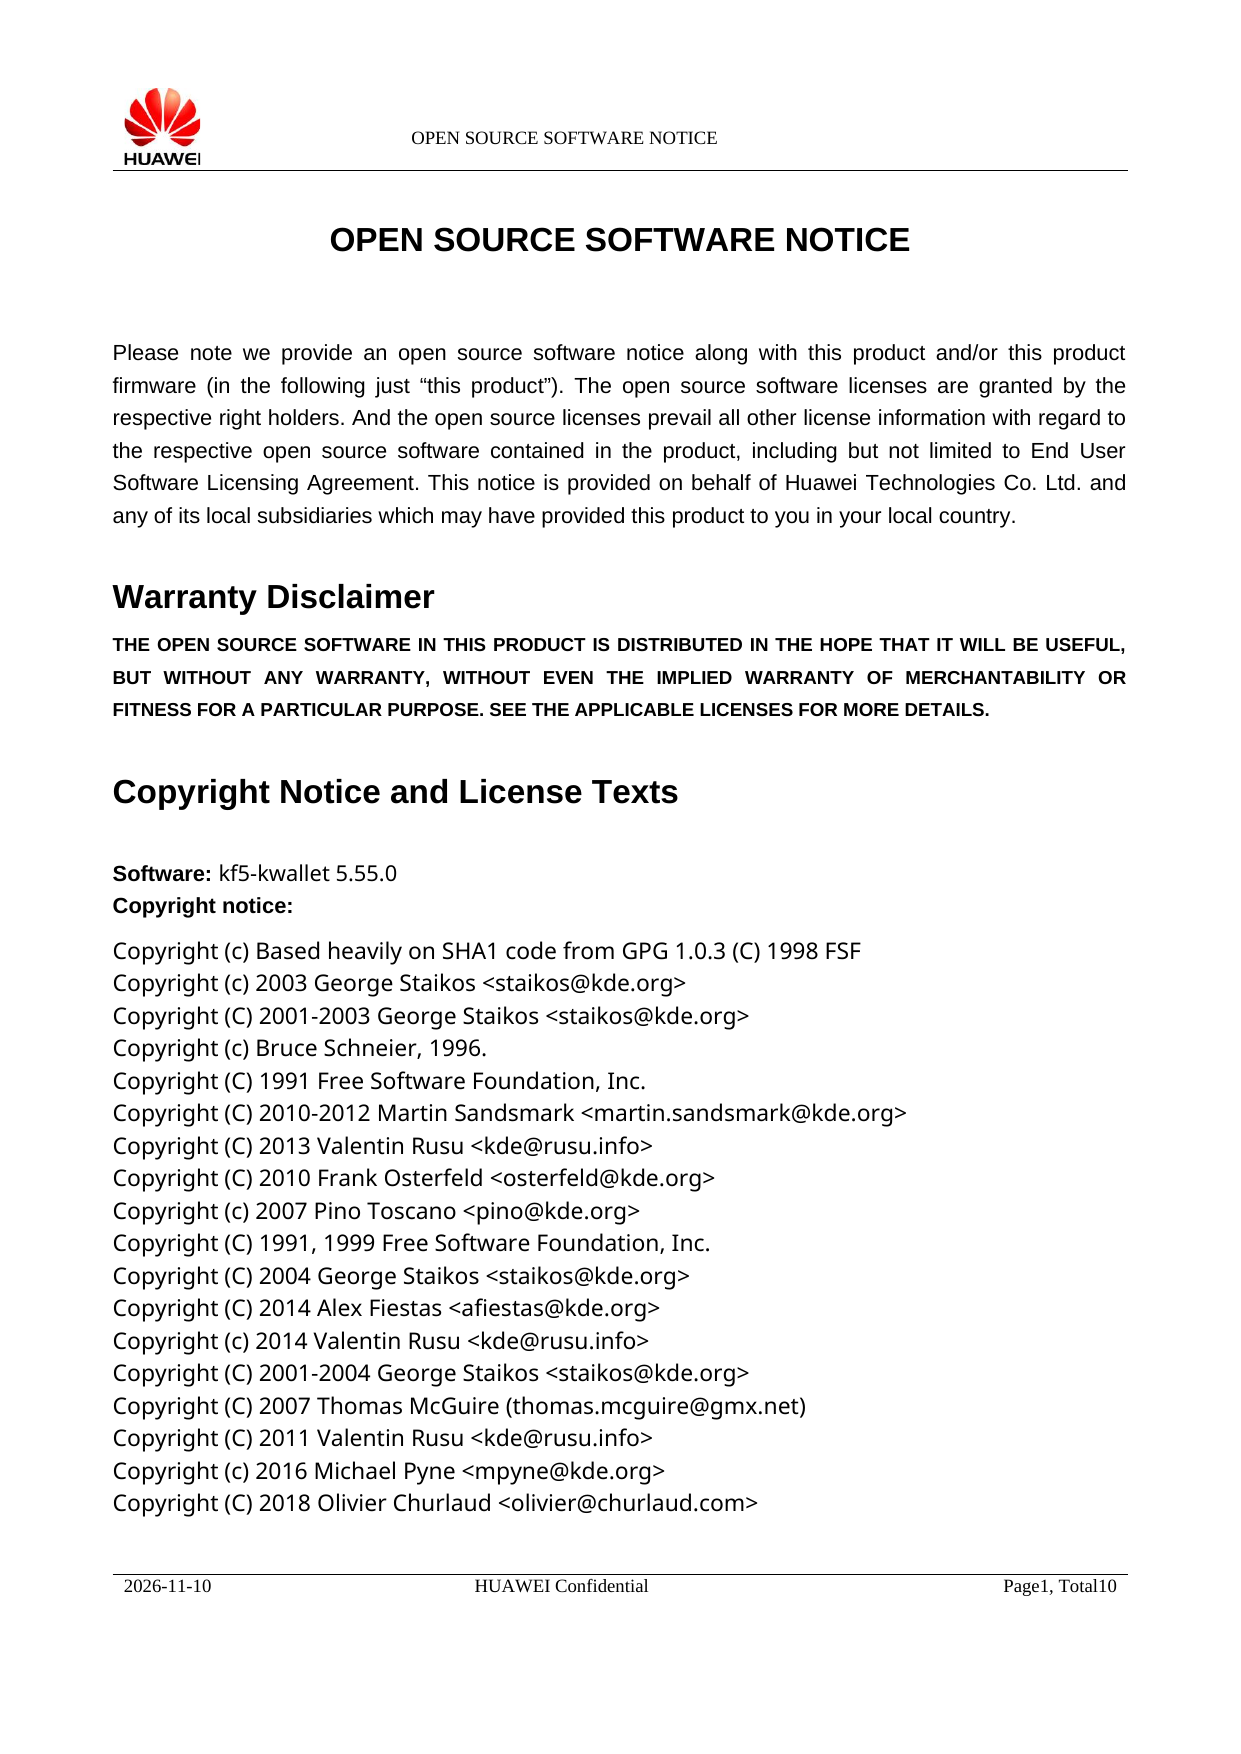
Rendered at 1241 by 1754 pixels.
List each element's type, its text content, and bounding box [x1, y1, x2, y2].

text OPEN SOURCE SOFTWARE NOTICE [112, 206, 1128, 271]
text Warranty Disclaimer [112, 564, 1128, 629]
title Software: kf5-kwallet 5.55.0 [112, 856, 1128, 889]
text The open source software in this product is distributed in the hope that it will be useful, but WITHOUT ANY WARRANTY, without even the implied warranty of MERCHANTABILITY or FITNESS FOR A PARTICULAR PURPOSE. See the applicable licenses for more details. [112, 629, 1128, 726]
text Copyright Notice and License Texts [112, 759, 1128, 824]
text Copyright notice: [112, 889, 1128, 921]
picture [124, 88, 201, 165]
text Please note we provide an open source software notice along with this product and/or this product firmware (in the following just “this product”). The open source software licenses are granted by the respective right holders. And the open source licenses prevail all other license information with regard to the respective open source software contained in the product, including but not limited to End User Software Licensing Agreement. This notice is provided on behalf of Huawei Technologies Co. Ltd. and any of its local subsidiaries which may have provided this product to you in your local country. [112, 336, 1128, 531]
